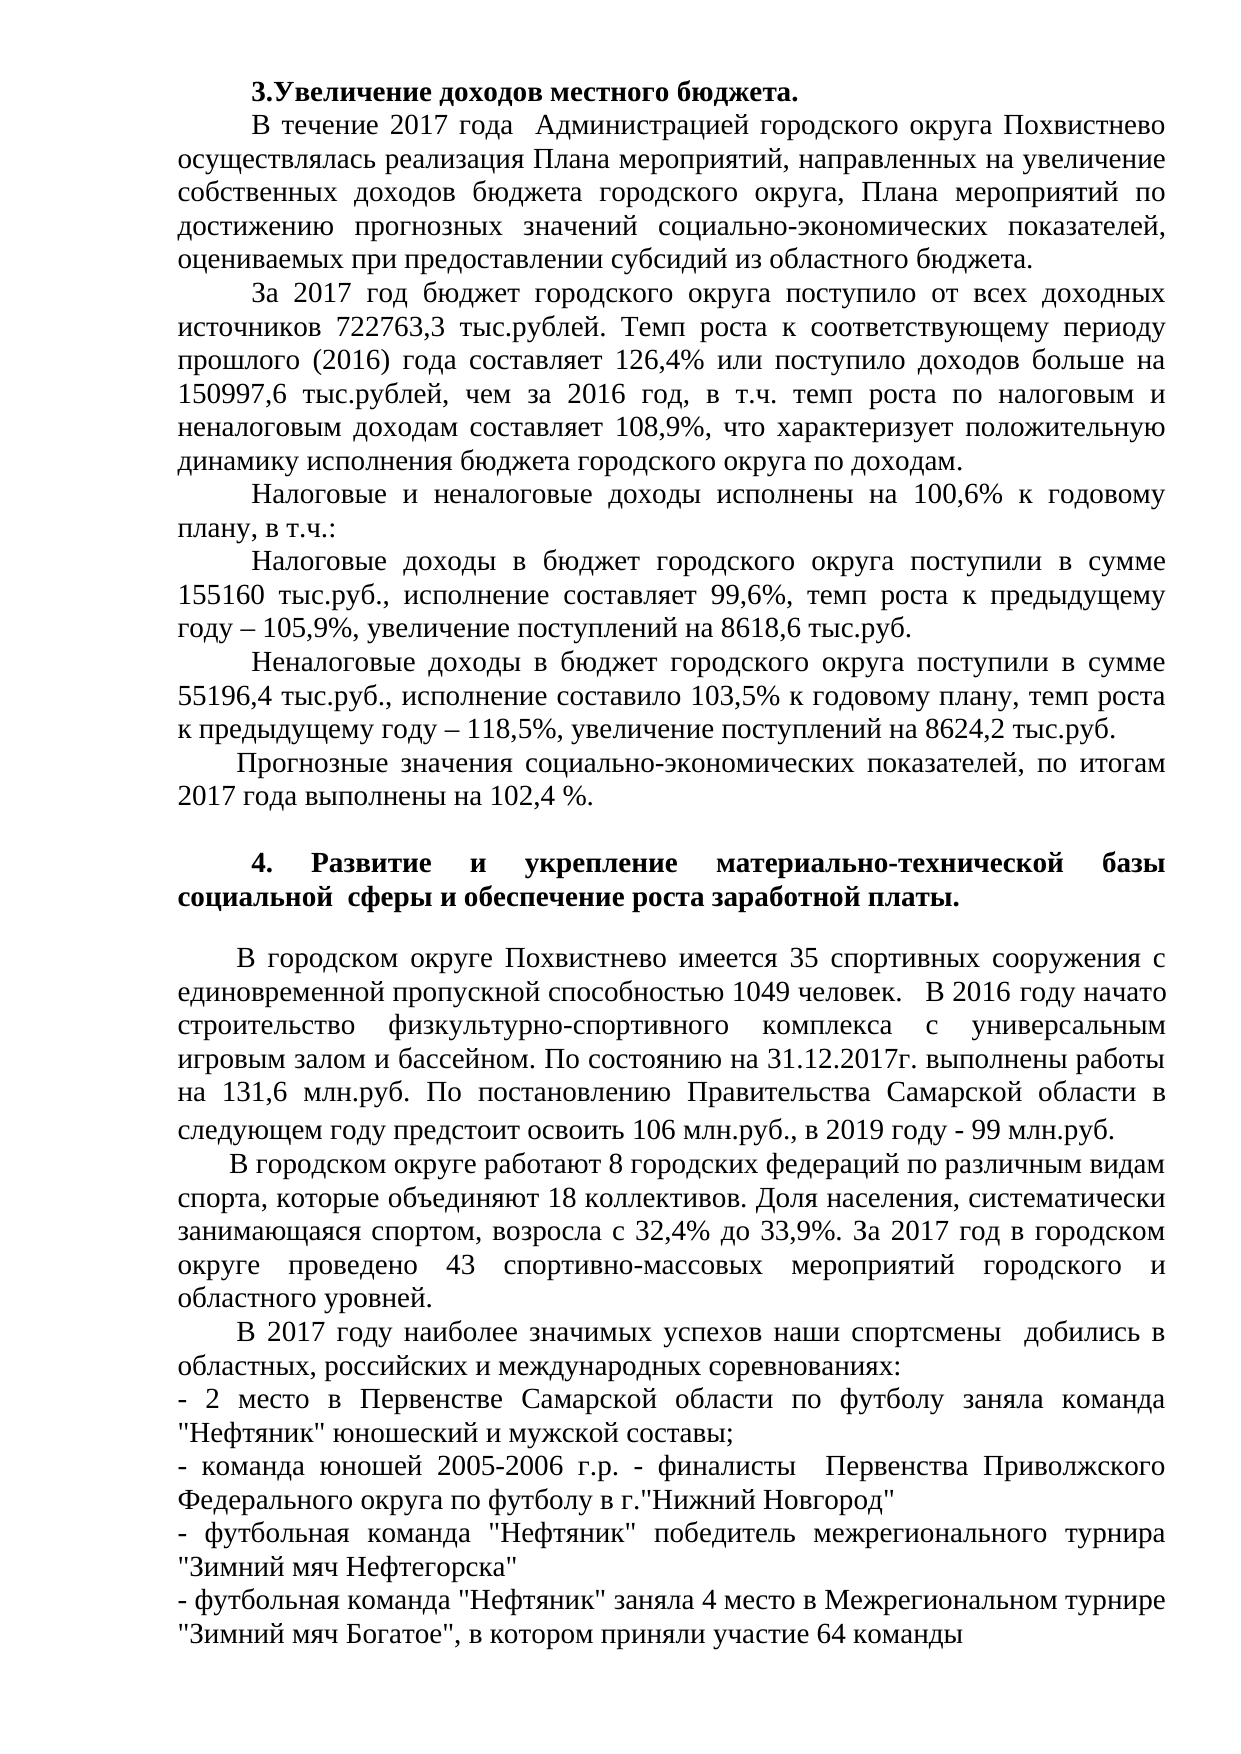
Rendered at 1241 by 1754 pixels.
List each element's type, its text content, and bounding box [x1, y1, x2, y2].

list - футбольная команда "Нефтяник" заняла 4 место в Межрегиональном турнире "Зимний мяч Богатое", в котором приняли участие 64 команды [177, 1582, 1167, 1649]
text В городском округе работают 8 городских федераций по различным видам спорта, которые объединяют 18 коллективов. Доля населения, систематически занимающаяся спортом, возросла с 32,4% до 33,9%. За 2017 год в городском округе проведено 43 спортивно-массовых мероприятий городского и областного уровней. [177, 1146, 1167, 1314]
text Налоговые и неналоговые доходы исполнены на 100,6% к годовому плану, в т.ч.: [177, 476, 1167, 543]
text Прогнозные значения социально-экономических показателей, по итогам 2017 года выполнены на 102,4 %. [177, 745, 1167, 812]
text За 2017 год бюджет городского округа поступило от всех доходных источников 722763,3 тыс.рублей. Темп роста к соответствующему периоду прошлого (2016) года составляет 126,4% или поступило доходов больше на 150997,6 тыс.рублей, чем за 2016 год, в т.ч. темп роста по налоговым и неналоговым доходам составляет 108,9%, что характеризует положительную динамику исполнения бюджета городского округа по доходам. [177, 275, 1167, 476]
list - команда юношей 2005-2006 г.р. - финалисты Первенства Приволжского Федерального округа по футболу в г."Нижний Новгород" [177, 1448, 1167, 1515]
text В городском округе Похвистнево имеется 35 спортивных сооружения с единовременной пропускной способностью 1049 человек. В 2016 году начато строительство физкультурно-спортивного комплекса с универсальным игровым залом и бассейном. По состоянию на 31.12.2017г. выполнены работы на 131,6 млн.руб. По постановлению Правительства Самарской области в следующем году предстоит освоить 106 млн.руб., в 2019 году - 99 млн.руб. [177, 940, 1167, 1146]
text Налоговые доходы в бюджет городского округа поступили в сумме 155160 тыс.руб., исполнение составляет 99,6%, темп роста к предыдущему году – 105,9%, увеличение поступлений на 8618,6 тыс.руб. [177, 543, 1167, 644]
text Неналоговые доходы в бюджет городского округа поступили в сумме 55196,4 тыс.руб., исполнение составило 103,5% к годовому плану, темп роста к предыдущему году – 118,5%, увеличение поступлений на 8624,2 тыс.руб. [177, 644, 1167, 745]
text В 2017 году наиболее значимых успехов наши спортсмены добились в областных, российских и международных соревнованиях: [177, 1314, 1167, 1381]
text В течение 2017 года Администрацией городского округа Похвистнево осуществлялась реализация Плана мероприятий, направленных на увеличение собственных доходов бюджета городского округа, Плана мероприятий по достижению прогнозных значений социально-экономических показателей, оцениваемых при предоставлении субсидий из областного бюджета. [177, 107, 1167, 275]
text 4. Развитие и укрепление материально-технической базы социальной сферы и обеспечение роста заработной платы. [177, 845, 1167, 912]
list - 2 место в Первенстве Самарской области по футболу заняла команда "Нефтяник" юношеский и мужской составы; [177, 1381, 1167, 1448]
text 3.Увеличение доходов местного бюджета. [177, 74, 1167, 107]
list - футбольная команда "Нефтяник" победитель межрегионального турнира "Зимний мяч Нефтегорска" [177, 1515, 1167, 1582]
